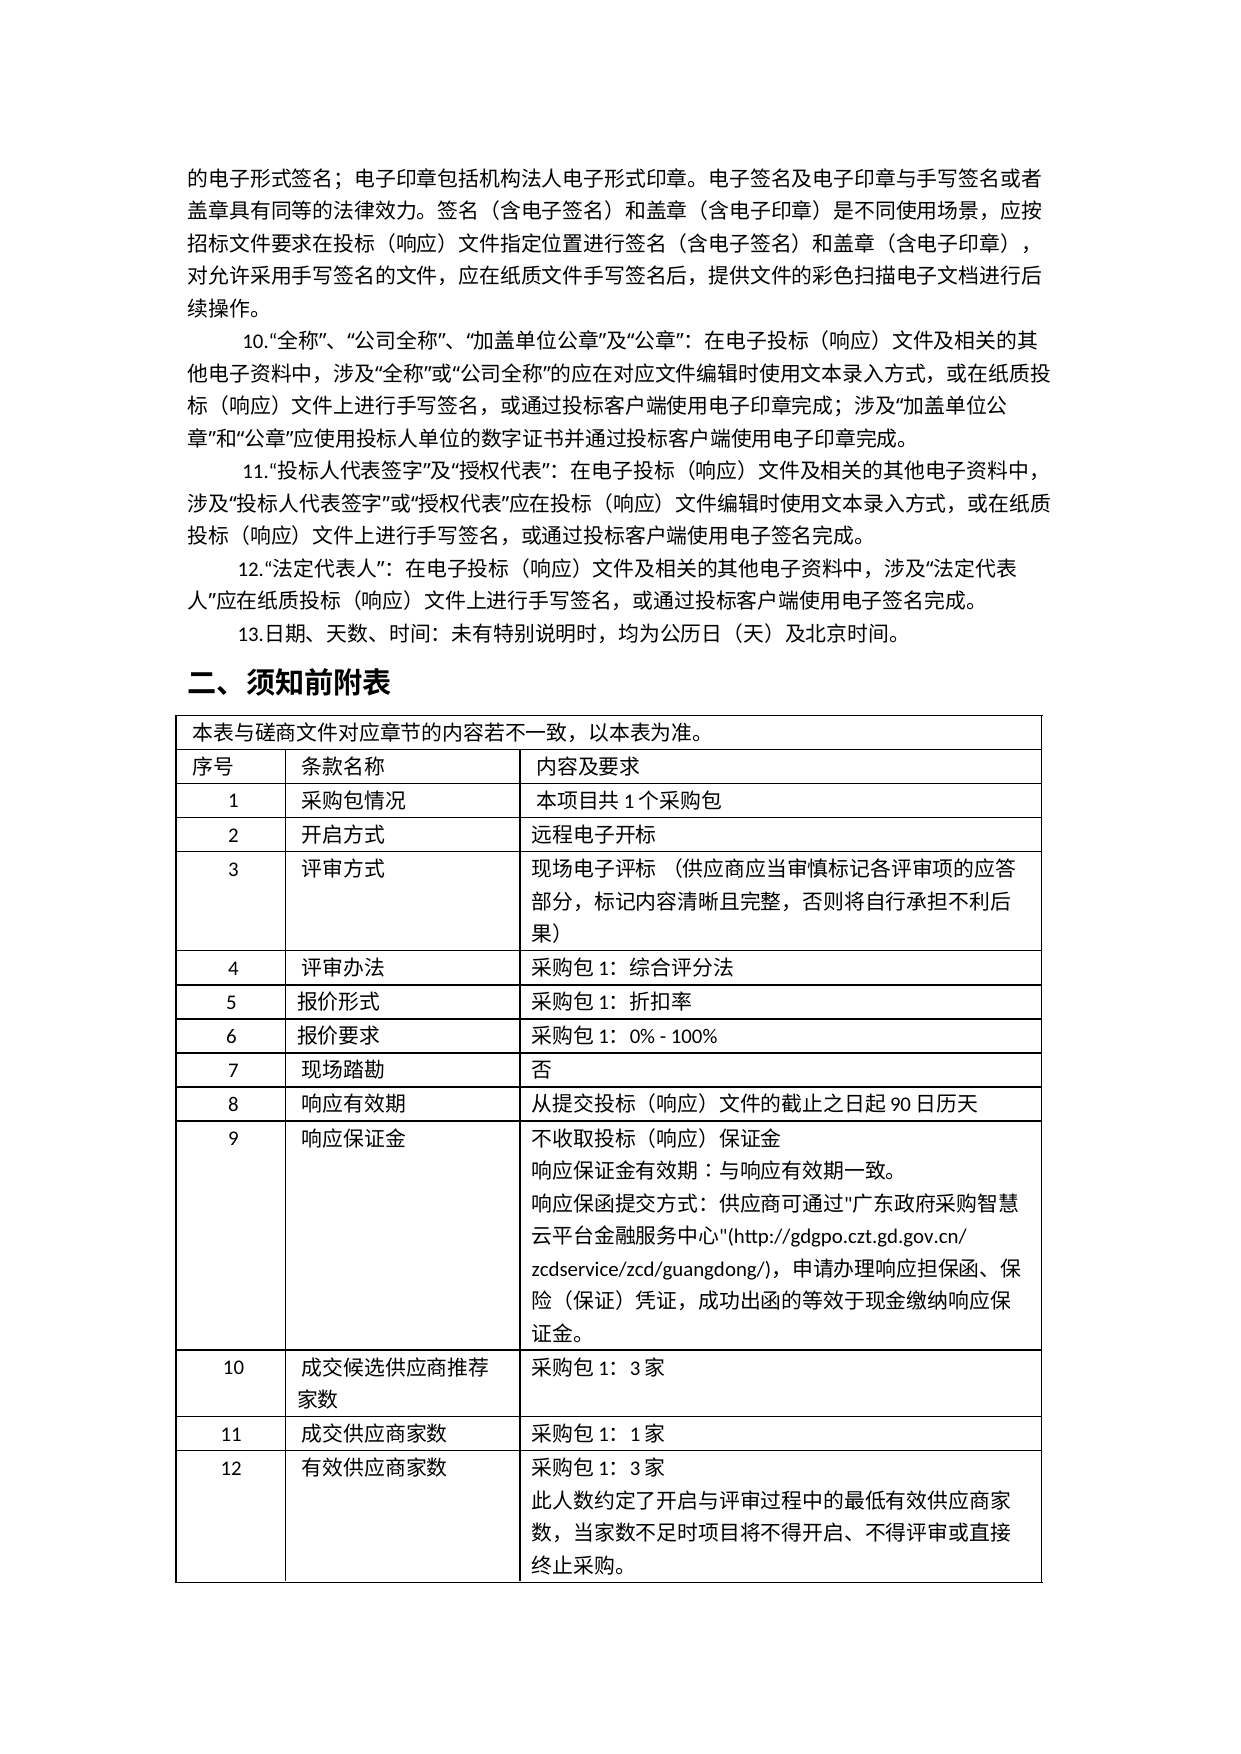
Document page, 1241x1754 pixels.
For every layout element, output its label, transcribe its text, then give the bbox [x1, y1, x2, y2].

table_cell 采购包1：3家 [521, 1351, 1041, 1416]
table_cell 采购包1：综合评分法 [521, 951, 1041, 984]
table_cell 8 [177, 1088, 285, 1120]
table_cell 采购包情况 [286, 784, 519, 817]
table_cell 报价形式 [286, 986, 519, 1018]
table_cell 评审办法 [286, 951, 519, 984]
table_cell 有效供应商家数 [286, 1451, 519, 1581]
table_cell 现场踏勘 [286, 1054, 519, 1086]
table_cell 6 [177, 1020, 285, 1052]
text 二、须知前附表 [187, 649, 1053, 714]
table_cell 序号 [177, 750, 285, 783]
table_cell 采购包1：1家 [521, 1417, 1041, 1450]
table_cell 3 [177, 852, 285, 950]
table_cell 1 [177, 784, 285, 817]
table_cell 成交候选供应商推荐家数 [286, 1351, 519, 1416]
table_cell 2 [177, 818, 285, 851]
table_cell 内容及要求 [521, 750, 1041, 783]
table_cell 12 [177, 1451, 285, 1581]
table_cell 4 [177, 951, 285, 984]
table_cell 本项目共1个采购包 [521, 784, 1041, 817]
table_cell 远程电子开标 [521, 818, 1041, 851]
table_cell 响应保证金 [286, 1122, 519, 1349]
table_cell 采购包1：3家 此人数约定了开启与评审过程中的最低有效供应商家数，当家数不足时项目将不得开启、不得评审或直接终止采购。 [521, 1451, 1041, 1581]
table_cell 条款名称 [286, 750, 519, 783]
table_cell 5 [177, 986, 285, 1018]
text 12.“法定代表人”：在电子投标（响应）文件及相关的其他电子资料中，涉及“法定代表人”应在纸质投标（响应）文件上进行手写签名，或通过投标客户端使用电子签名完成。 [187, 552, 1053, 617]
table_cell 否 [521, 1054, 1041, 1086]
table_cell 7 [177, 1054, 285, 1086]
table_cell 采购包1：0% - 100% [521, 1020, 1041, 1052]
text 10.“全称”、“公司全称”、“加盖单位公章”及“公章”：在电子投标（响应）文件及相关的其他电子资料中，涉及“全称”或“公司全称”的应在对应文件编辑时使用文本录入方式，或在纸质投标（响应）文件上进行手写签名，或通过投标客户端使用电子印章完成；涉及“加盖单位公章”和“公章”应使用投标人单位的数字证书并通过投标客户端使用电子印章完成。 [187, 324, 1053, 454]
text 11.“投标人代表签字”及“授权代表”：在电子投标（响应）文件及相关的其他电子资料中，涉及“投标人代表签字”或“授权代表”应在投标（响应）文件编辑时使用文本录入方式，或在纸质投标（响应）文件上进行手写签名，或通过投标客户端使用电子签名完成。 [187, 454, 1053, 552]
table_header 本表与磋商文件对应章节的内容若不一致，以本表为准。 [177, 716, 1041, 748]
table_cell 采购包1：折扣率 [521, 986, 1041, 1018]
table_cell 响应有效期 [286, 1088, 519, 1120]
table_cell 开启方式 [286, 818, 519, 851]
table_cell 从提交投标（响应）文件的截止之日起90日历天 [521, 1088, 1041, 1120]
table_cell 不收取投标（响应）保证金 响应保证金有效期∶与响应有效期一致。 响应保函提交方式：供应商可通过"广东政府采购智慧云平台金融服务中心"(http://gdgpo.czt.gd.gov.cn/zcdservice/zcd/guangdong/)，申请办理响应担保函、保险（保证）凭证，成功出函的等效于现金缴纳响应保证金。 [521, 1122, 1041, 1349]
table_cell 评审方式 [286, 852, 519, 950]
table_cell 报价要求 [286, 1020, 519, 1052]
table_cell 成交供应商家数 [286, 1417, 519, 1450]
table_cell 现场电子评标 （供应商应当审慎标记各评审项的应答部分，标记内容清晰且完整，否则将自行承担不利后果） [521, 852, 1041, 950]
table_cell 11 [177, 1417, 285, 1450]
table_cell 9 [177, 1122, 285, 1349]
table_cell 10 [177, 1351, 285, 1416]
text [187, 162, 1053, 324]
text 13.日期、天数、时间：未有特别说明时，均为公历日（天）及北京时间。 [187, 617, 1053, 649]
